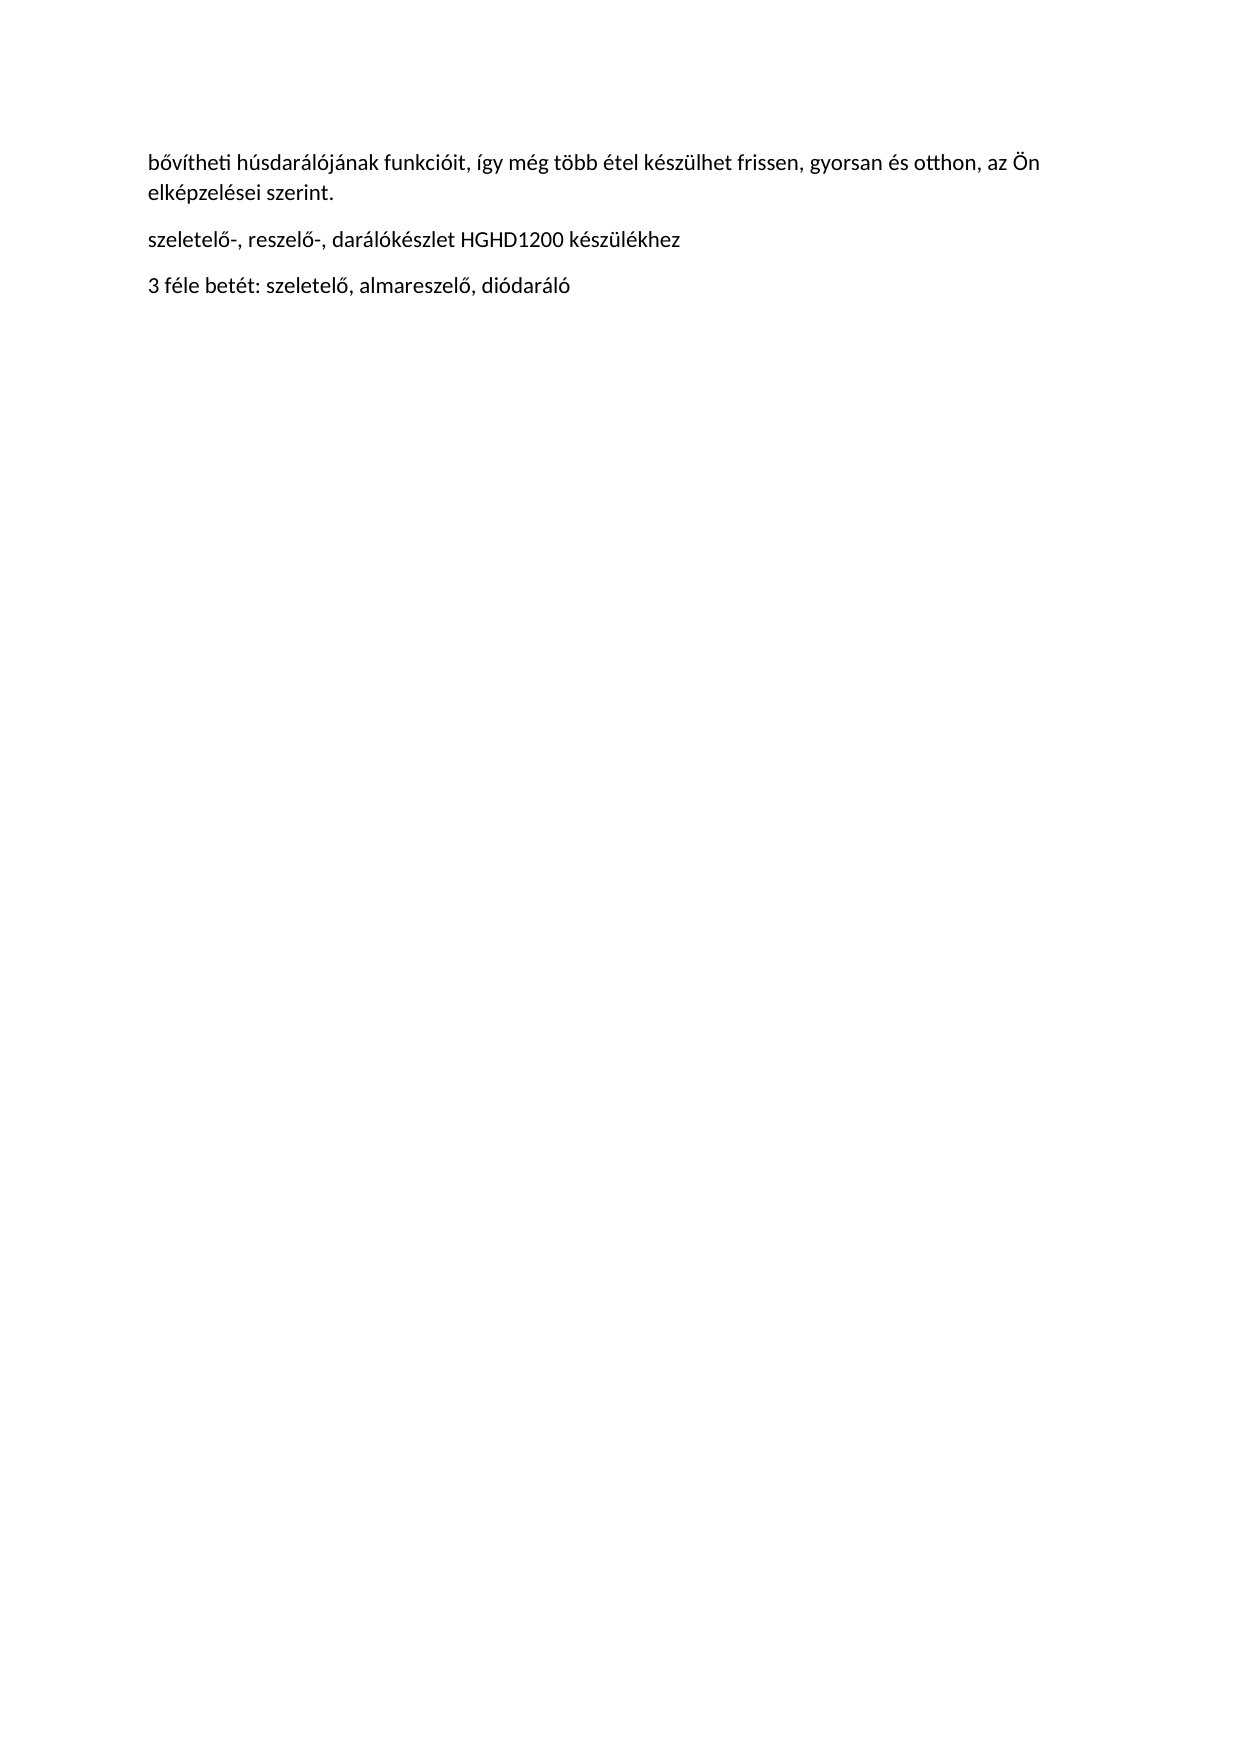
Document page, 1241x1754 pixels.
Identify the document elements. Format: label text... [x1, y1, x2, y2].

text 3 féle betét: szeletelő, almareszelő, diódaráló [148, 272, 1093, 299]
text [148, 148, 1093, 206]
text szeletelő-, reszelő-, darálókészlet HGHD1200 készülékhez [148, 225, 1093, 253]
